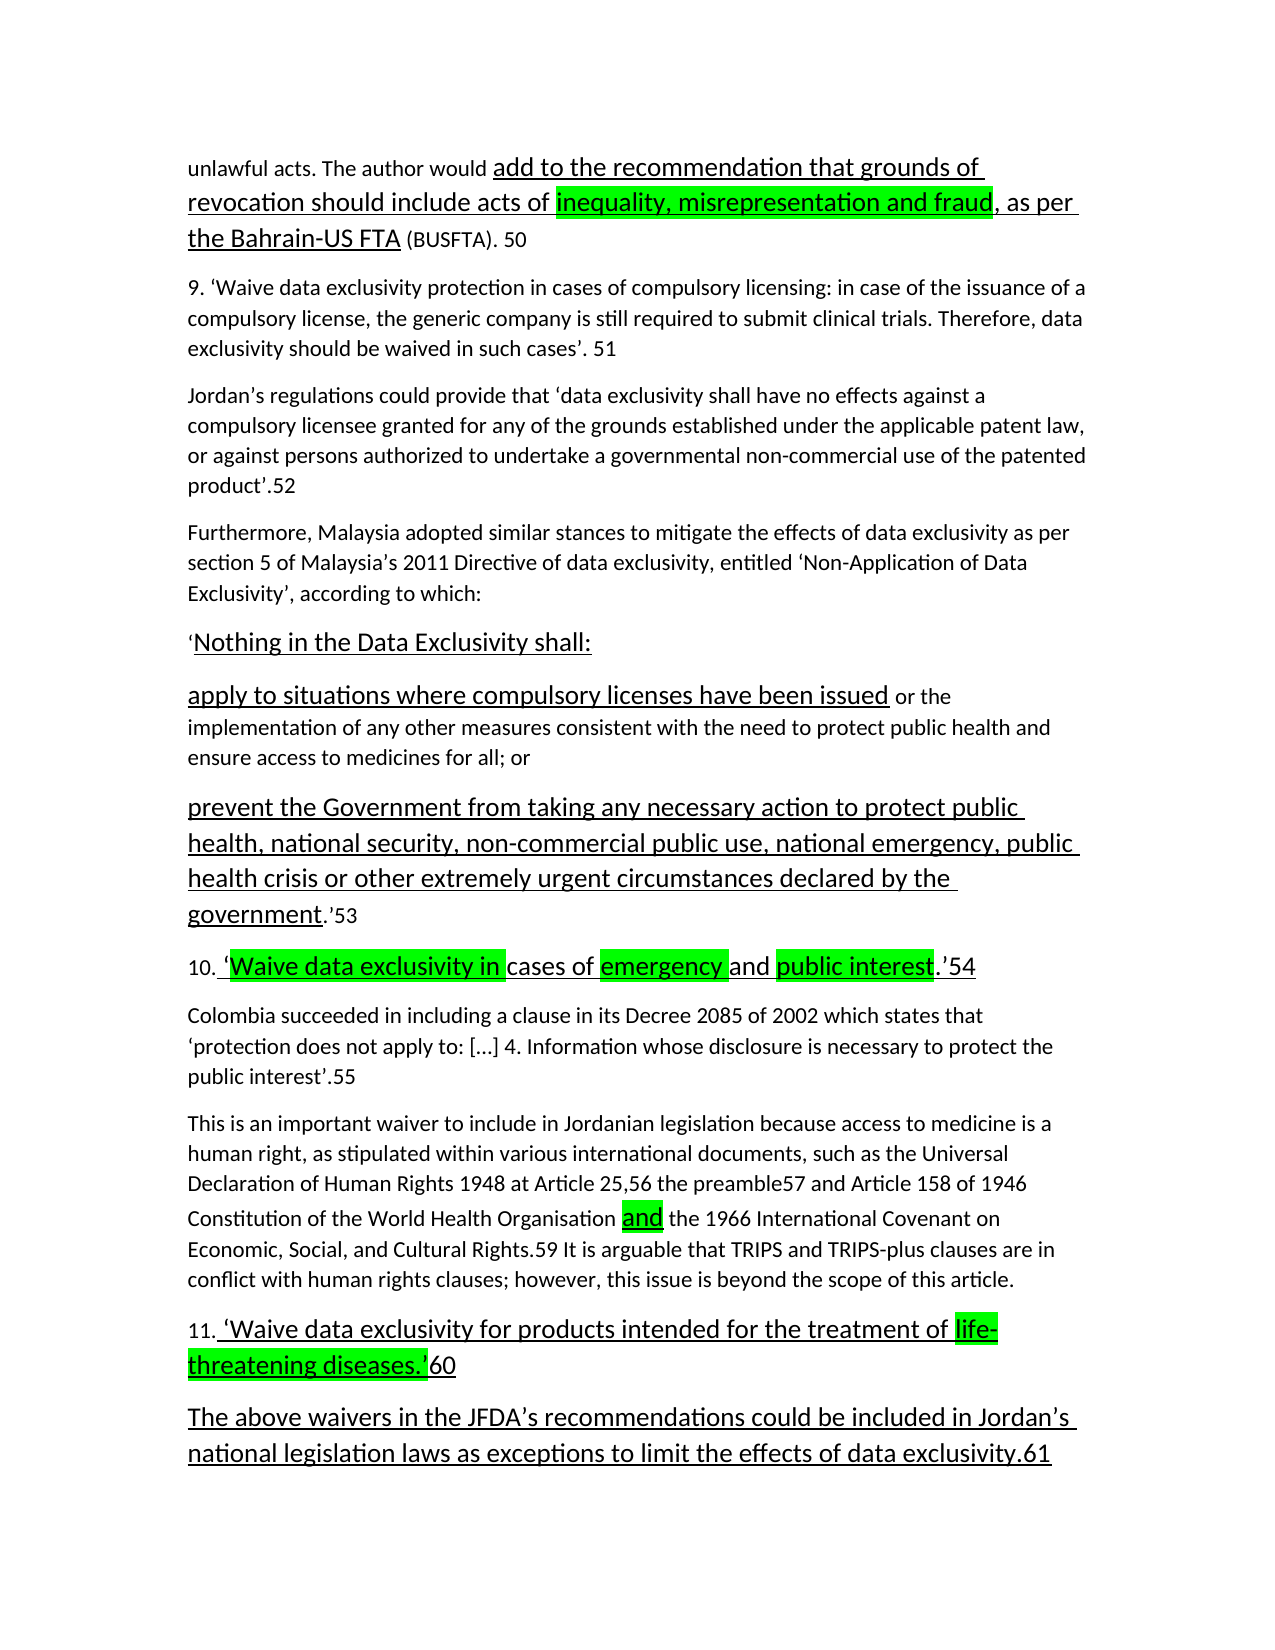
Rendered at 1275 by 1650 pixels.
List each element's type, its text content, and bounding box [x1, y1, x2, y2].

text 9. ‘Waive data exclusivity protection in cases of compulsory licensing: in case of the issuance of a compulsory license, the generic company is still required to submit clinical trials. Therefore, data exclusivity should be waived in such cases’. 51 [187, 273, 1087, 362]
text 10. ‘Waive data exclusivity in cases of emergency and public interest.’54 [934, 949, 1087, 982]
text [187, 150, 1087, 254]
text ‘Nothing in the Data Exclusivity shall: [187, 626, 1087, 659]
text apply to situations where compulsory licenses have been issued or the implementation of any other measures consistent with the need to protect public health and ensure access to medicines for all; or [187, 678, 1087, 771]
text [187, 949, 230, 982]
text Jordan’s regulations could provide that ‘data exclusivity shall have no effects against a compulsory licensee granted for any of the grounds established under the applicable patent law, or against persons authorized to undertake a governmental non-commercial use of the patented product’.52 [187, 381, 1087, 499]
text 11. ‘Waive data exclusivity for products intended for the treatment of life-threatening diseases.’60 [187, 1312, 1087, 1381]
text Furthermore, Malaysia adopted similar stances to mitigate the effects of data exclusivity as per section 5 of Malaysia’s 2011 Directive of data exclusivity, entitled ‘Non-Application of Data Exclusivity’, according to which: [187, 518, 1087, 607]
text Colombia succeeded in including a clause in its Decree 2085 of 2002 which states that ‘protection does not apply to: […] 4. Information whose disclosure is necessary to protect the public interest’.55 [187, 1002, 1087, 1090]
text The above waivers in the JFDA’s recommendations could be included in Jordan’s national legislation laws as exceptions to limit the effects of data exclusivity.61 [187, 1400, 1087, 1469]
text prevent the Government from taking any necessary action to protect public health, national security, non-commercial public use, national emergency, public health crisis or other extremely urgent circumstances declared by the government.’53 [187, 790, 1087, 930]
text This is an important waiver to include in Jordanian legislation because access to medicine is a human right, as stipulated within various international documents, such as the Universal Declaration of Human Rights 1948 at Article 25,56 the preamble57 and Article 158 of 1946 Constitution of the World Health Organisation and the 1966 International Covenant on Economic, Social, and Cultural Rights.59 It is arguable that TRIPS and TRIPS-plus clauses are in conflict with human rights clauses; however, this issue is beyond the scope of this article. [187, 1109, 1087, 1293]
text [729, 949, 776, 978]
